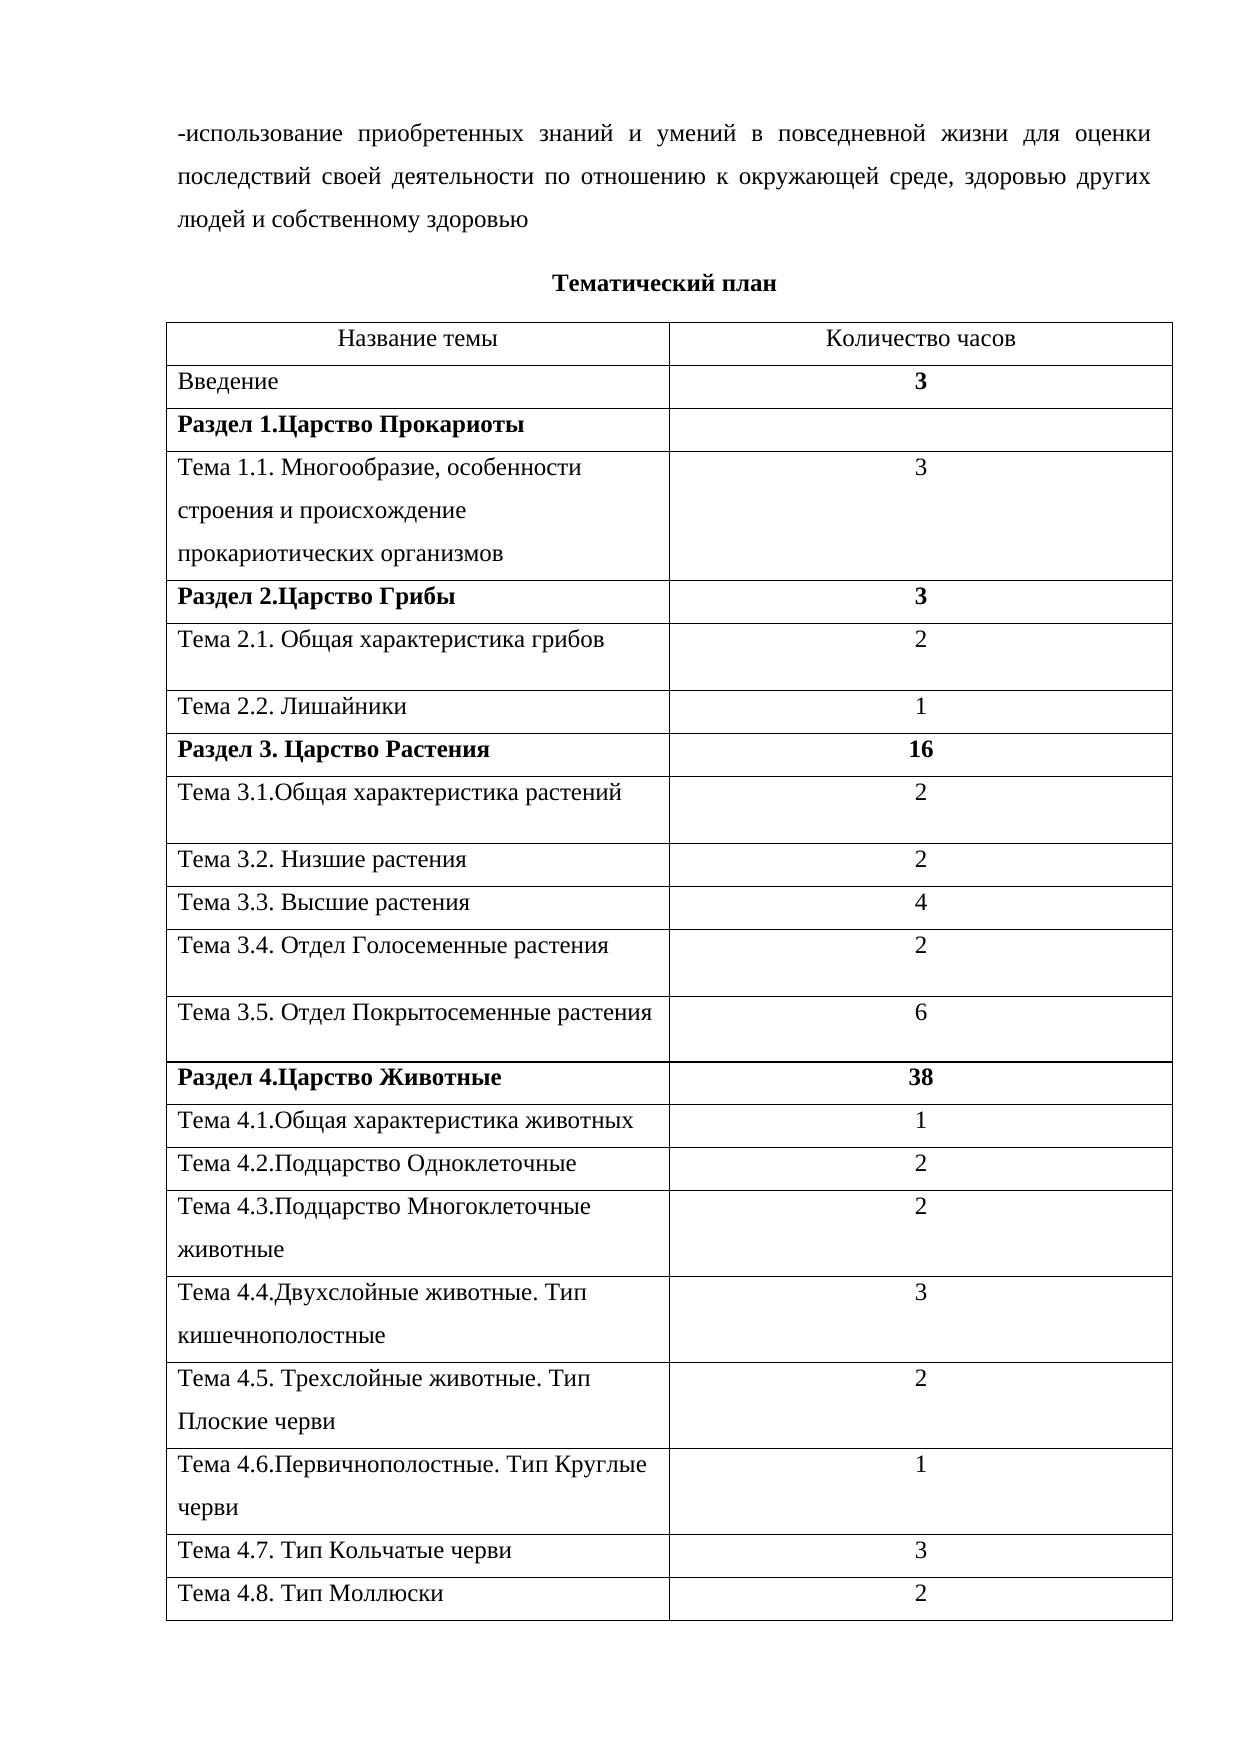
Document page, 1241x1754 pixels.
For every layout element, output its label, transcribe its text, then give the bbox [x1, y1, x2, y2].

table_cell 2 [670, 1148, 1172, 1190]
table_cell Тема 4.7. Тип Кольчатые черви [167, 1535, 669, 1577]
table_cell Тема 4.1.Общая характеристика животных [167, 1105, 669, 1147]
table_cell Тема 3.4. Отдел Голосеменные растения [167, 930, 669, 996]
table_cell 2 [670, 844, 1172, 886]
table_cell Тема 3.1.Общая характеристика растений [167, 777, 669, 843]
table_cell 4 [670, 887, 1172, 929]
table_cell 3 [670, 1535, 1172, 1577]
table_cell [670, 409, 1172, 451]
text Тематический план [177, 268, 1152, 297]
table_cell 2 [670, 1363, 1172, 1448]
table_cell 3 [670, 581, 1172, 623]
table_cell Раздел 4.Царство Животные [167, 1063, 669, 1104]
table_cell Тема 2.2. Лишайники [167, 691, 669, 733]
table_cell Тема 2.1. Общая характеристика грибов [167, 624, 669, 690]
table_cell Тема 4.4.Двухслойные животные. Тип кишечнополостные [167, 1277, 669, 1362]
table_cell Тема 4.6.Первичнополостные. Тип Круглые черви [167, 1449, 669, 1534]
table_cell 16 [670, 734, 1172, 776]
table_cell 1 [670, 1449, 1172, 1534]
table_cell Раздел 1.Царство Прокариоты [167, 409, 669, 451]
table_cell Тема 1.1. Многообразие, особенности строения и происхождение прокариотических организмов [167, 452, 669, 580]
table_cell 3 [670, 366, 1172, 408]
table_cell Раздел 2.Царство Грибы [167, 581, 669, 623]
table_cell 2 [670, 1578, 1172, 1620]
table_cell Тема 4.3.Подцарство Многоклеточные животные [167, 1191, 669, 1276]
table_cell Раздел 3. Царство Растения [167, 734, 669, 776]
table_cell 3 [670, 1277, 1172, 1362]
table_cell 38 [670, 1063, 1172, 1104]
table_cell Тема 3.5. Отдел Покрытосеменные растения [167, 997, 669, 1061]
text -использование приобретенных знаний и умений в повседневной жизни для оценки последствий своей деятельности по отношению к окружающей среде, здоровью других людей и собственному здоровью [177, 118, 1152, 233]
table_cell Тема 4.8. Тип Моллюски [167, 1578, 669, 1620]
table_cell 1 [670, 1105, 1172, 1147]
table_cell 3 [670, 452, 1172, 580]
table_cell Тема 3.2. Низшие растения [167, 844, 669, 886]
table_cell 2 [670, 624, 1172, 690]
table_cell 2 [670, 1191, 1172, 1276]
table_cell 1 [670, 691, 1172, 733]
table_cell Введение [167, 366, 669, 408]
table_header Количество часов [670, 323, 1172, 365]
table_cell Тема 3.3. Высшие растения [167, 887, 669, 929]
table_cell Тема 4.2.Подцарство Одноклеточные [167, 1148, 669, 1190]
table_cell 2 [670, 930, 1172, 996]
table_header Название темы [167, 323, 669, 365]
table_cell 6 [670, 997, 1172, 1061]
table_cell Тема 4.5. Трехслойные животные. Тип Плоские черви [167, 1363, 669, 1448]
table_cell 2 [670, 777, 1172, 843]
